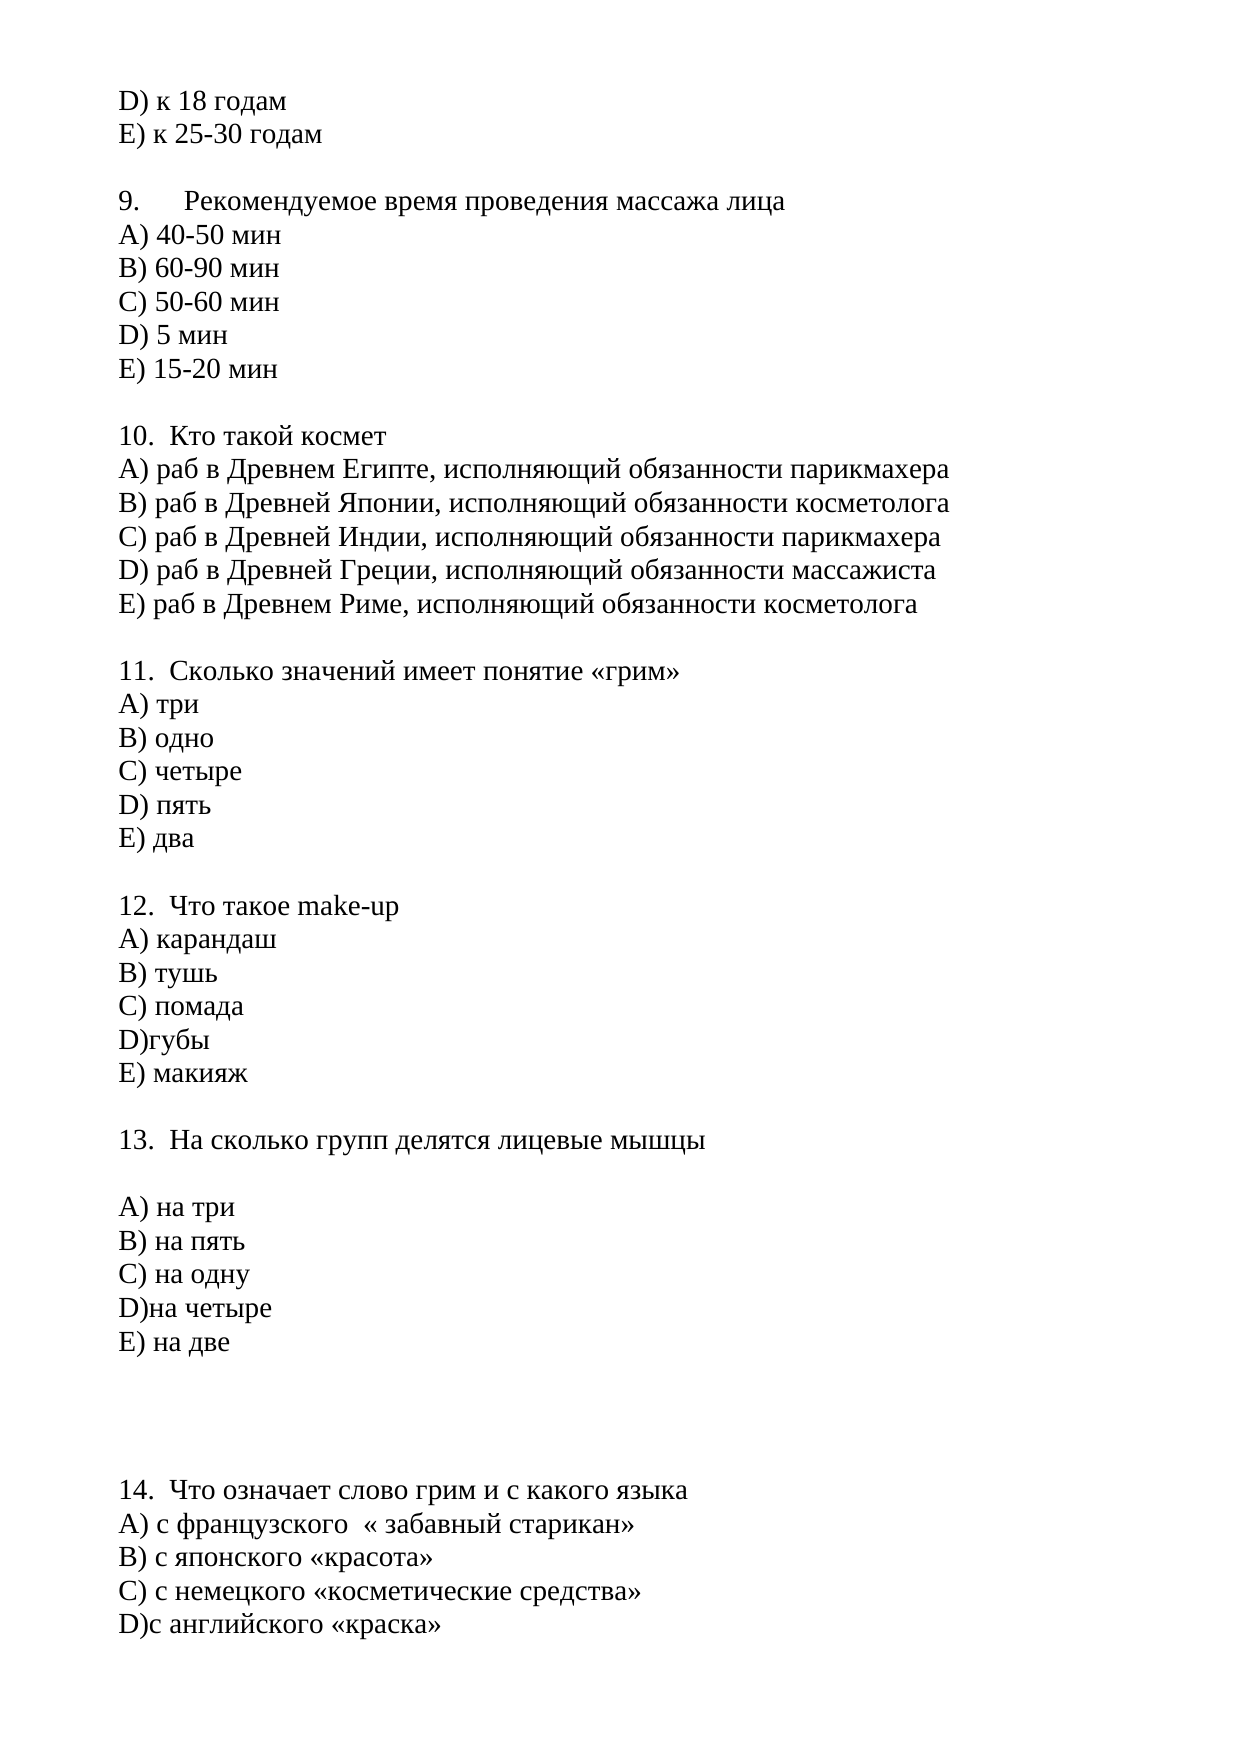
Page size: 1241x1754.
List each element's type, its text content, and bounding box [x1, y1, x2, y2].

text Е) 15-20 мин [118, 351, 1181, 384]
text Е) два [118, 821, 1181, 854]
text В) раб в Древней Японии, исполняющий обязанности косметолога [118, 485, 1181, 519]
text D)губы [118, 1022, 1181, 1055]
text С) с немецкого «косметические средства» [118, 1573, 1181, 1607]
text В) 60-90 мин [118, 250, 1181, 284]
text 12. Что такое make-up [118, 888, 1181, 921]
text А) на три [118, 1189, 1181, 1223]
text С) четыре [118, 753, 1181, 787]
text Е) на две [118, 1324, 1181, 1357]
text А) карандаш [118, 921, 1181, 955]
text А) с французского « забавный старикан» [118, 1506, 1181, 1539]
text Е) раб в Древнем Риме, исполняющий обязанности косметолога [118, 586, 1181, 619]
text В) одно [118, 720, 1181, 753]
text А) 40-50 мин [118, 217, 1181, 250]
text С) раб в Древней Индии, исполняющий обязанности парикмахера [118, 519, 1181, 552]
text 11. Сколько значений имеет понятие «грим» [118, 653, 1181, 686]
text Е) к 25-30 годам [118, 116, 1181, 150]
text А) раб в Древнем Египте, исполняющий обязанности парикмахера [118, 452, 1181, 485]
text С) 50-60 мин [118, 284, 1181, 317]
text D) пять [118, 787, 1181, 821]
text D) 5 мин [118, 317, 1181, 351]
text 10. Кто такой космет [118, 418, 1181, 452]
text 13. На сколько групп делятся лицевые мышцы [118, 1122, 1181, 1156]
text В) с японского «красота» [118, 1539, 1181, 1573]
text В) тушь [118, 955, 1181, 988]
text С) помада [118, 988, 1181, 1022]
text Е) макияж [118, 1055, 1181, 1089]
text D) к 18 годам [118, 83, 1181, 116]
text D)на четыре [118, 1290, 1181, 1324]
text 14. Что означает слово грим и с какого языка [118, 1472, 1181, 1506]
text D) раб в Древней Греции, исполняющий обязанности массажиста [118, 552, 1181, 586]
text 9. Рекомендуемое время проведения массажа лица [118, 183, 1181, 217]
text D)с английского «краска» [118, 1607, 1181, 1640]
text А) три [118, 686, 1181, 720]
text В) на пять [118, 1223, 1181, 1257]
text С) на одну [118, 1257, 1181, 1290]
